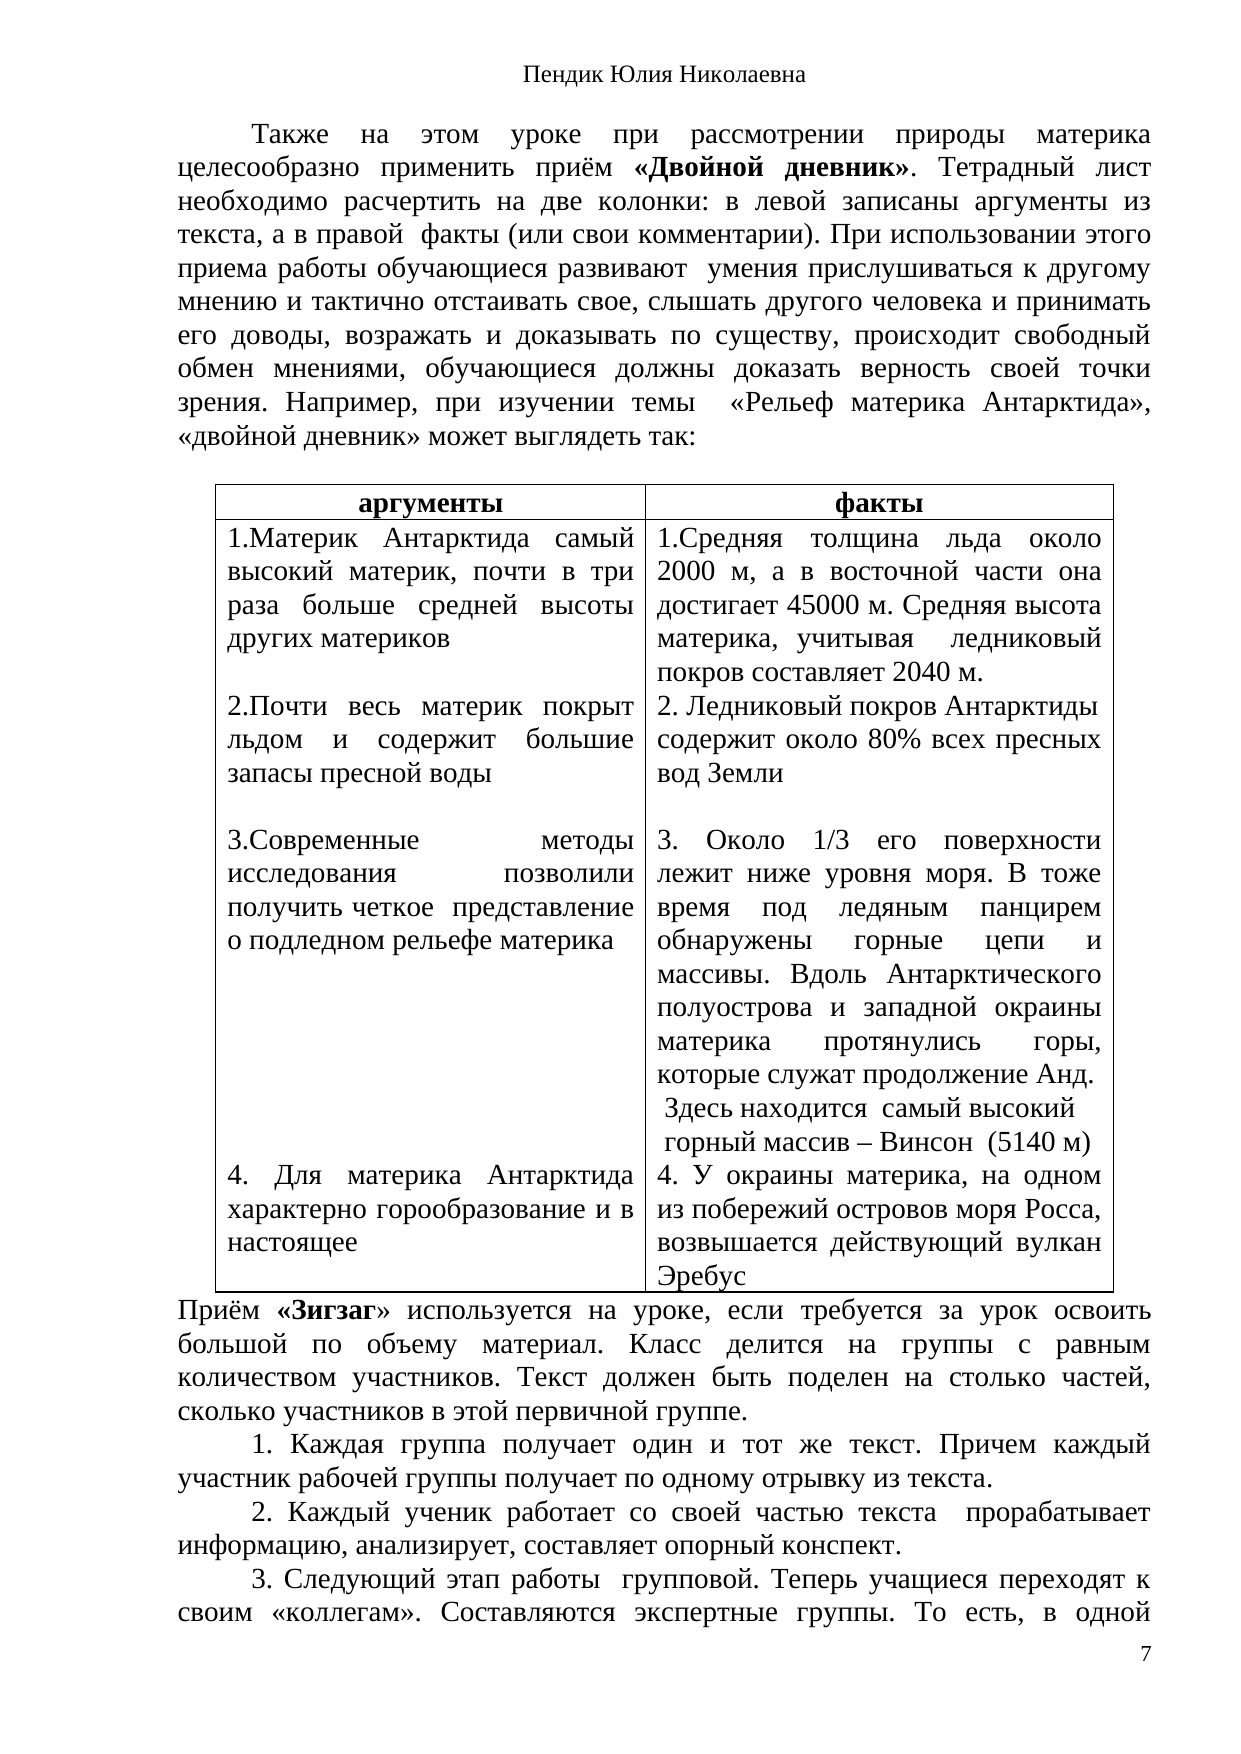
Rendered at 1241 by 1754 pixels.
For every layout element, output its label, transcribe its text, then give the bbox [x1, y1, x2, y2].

table_header факты [646, 485, 1113, 519]
text Приём «Зигзаг» используется на уроке, если требуется за урок освоить большой по объему материал. Класс делится на группы с равным количеством участников. Текст должен быть поделен на столько частей, сколько участников в этой первичной группе. [177, 490, 1152, 1427]
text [177, 1561, 1152, 1628]
table_header аргументы [216, 485, 645, 519]
table_cell 1.Средняя толщина льда около 2000 м, а в восточной части она достигает 45000 м. Средняя высота материка, учитывая ледниковый покров составляет 2040 м. 2. Ледниковый покров Антарктиды содержит около 80% всех пресных вод Земли 3. Около 1/3 его поверхности лежит ниже уровня моря. В тоже время под ледяным панцирем обнаружены горные цепи и массивы. Вдоль Антарктического полуострова и западной окраины материка протянулись горы, которые служат продолжение Анд. Здесь находится самый высокий горный массив – Винсон (5140 м) 4. У окраины материка, на одном из побережий островов моря Росса, возвышается действующий вулкан Эребус [646, 520, 1113, 1291]
text 2. Каждый ученик работает со своей частью текста прорабатывает информацию, анализирует, составляет опорный конспект. [177, 1494, 1152, 1561]
text Также на этом уроке при рассмотрении природы материка целесообразно применить приём «Двойной дневник». Тетрадный лист необходимо расчертить на две колонки: в левой записаны аргументы из текста, а в правой факты (или свои комментарии). При использовании этого приема работы обучающиеся развивают умения прислушиваться к другому мнению и тактично отстаивать свое, слышать другого человека и принимать его доводы, возражать и доказывать по существу, происходит свободный обмен мнениями, обучающиеся должны доказать верность своей точки зрения. Например, при изучении темы «Рельеф материка Антарктида», «двойной дневник» может выглядеть так: [177, 116, 1152, 451]
text 1. Каждая группа получает один и тот же текст. Причем каждый участник рабочей группы получает по одному отрывку из текста. [177, 1427, 1152, 1494]
table_cell 1.Материк Антарктида самый высокий материк, почти в три раза больше средней высоты других материков 2.Почти весь материк покрыт льдом и содержит большие запасы пресной воды 3.Современные методы исследования позволили получить четкое представление о подледном рельефе материка 4. Для материка Антарктида характерно горообразование и в настоящее [216, 520, 645, 1291]
